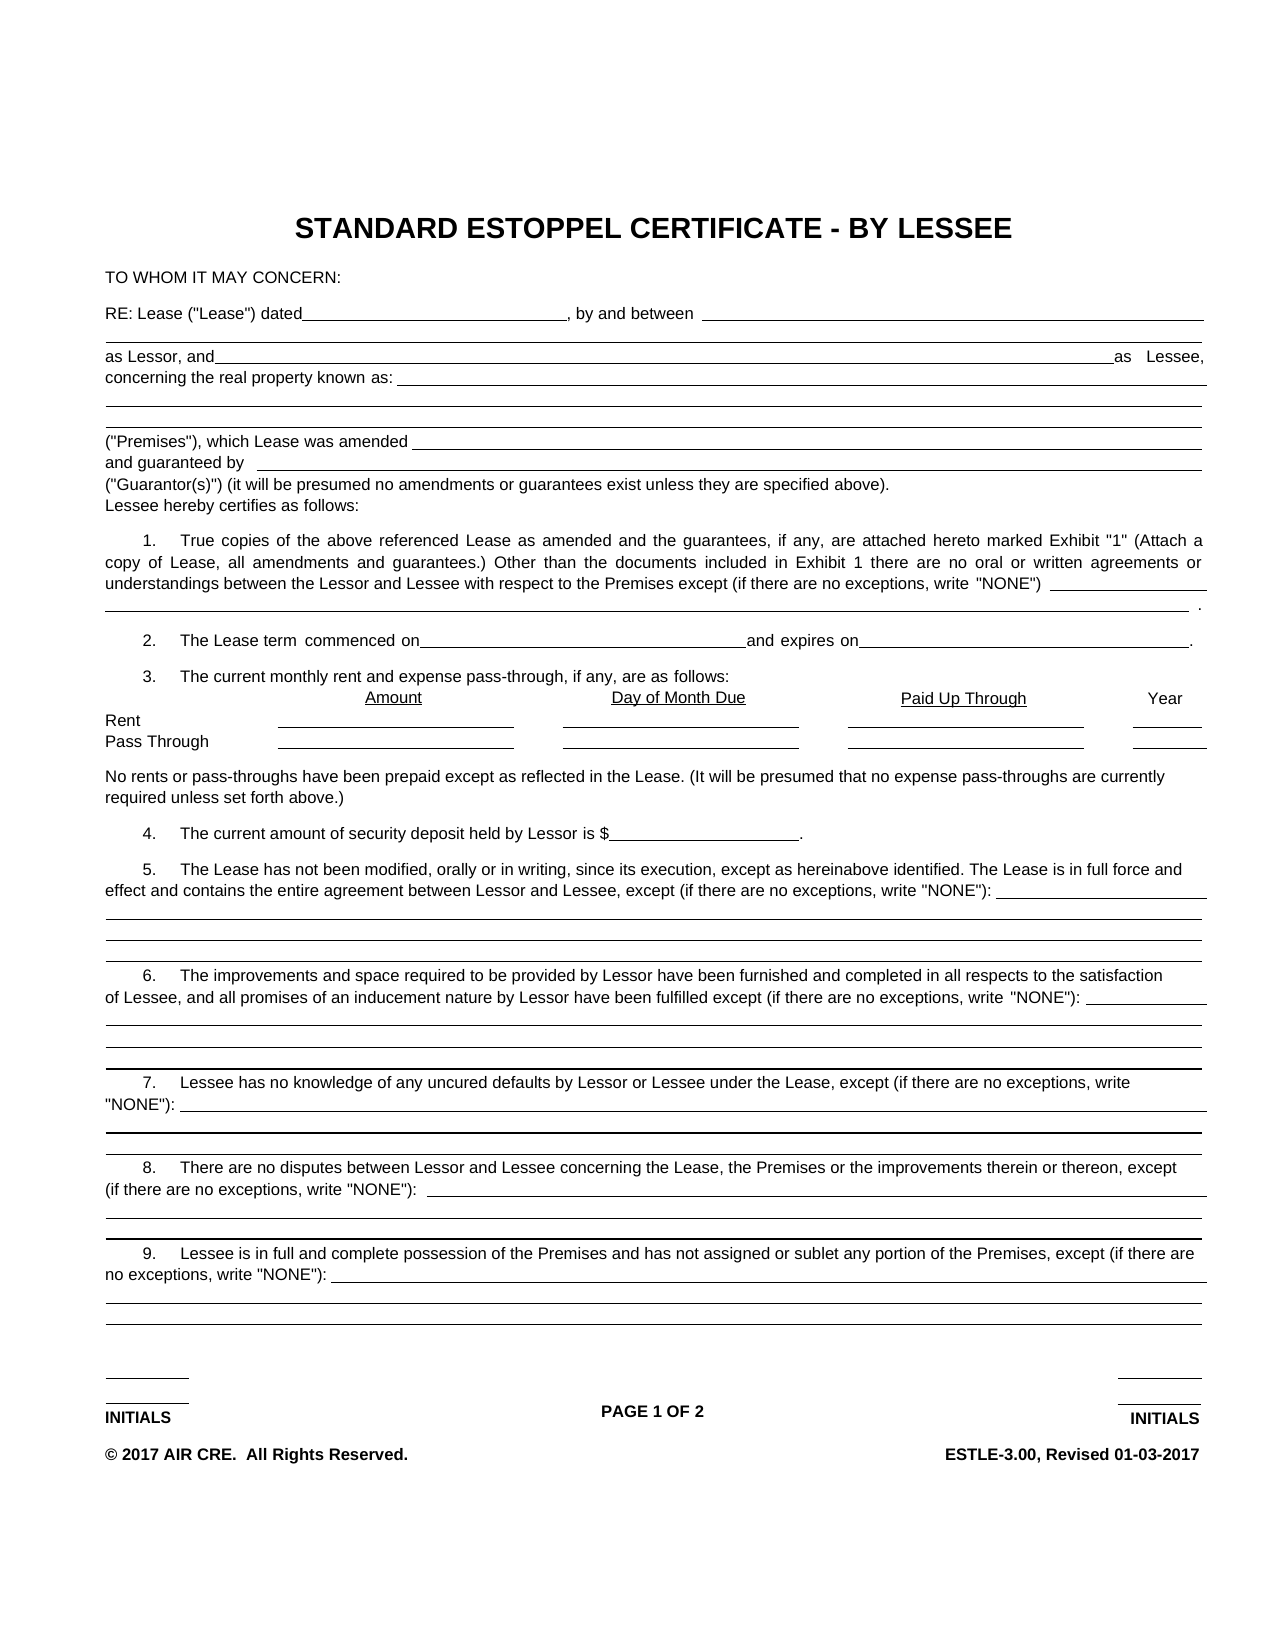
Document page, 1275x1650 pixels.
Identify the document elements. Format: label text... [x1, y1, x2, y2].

list There are no disputes between Lessor and Lessee concerning the Lease, the Premises or the improvements therein or thereon, except (if there are no exceptions, write "NONE"): [105, 1158, 1204, 1199]
text INITIALS [1130, 1409, 1275, 1428]
list The current monthly rent and expense pass-through, if any, are as follows: [142, 666, 746, 686]
text TO WHOM IT MAY CONCERN: [105, 268, 1224, 287]
text RE: Lease ("Lease") dated , by and between [105, 304, 1224, 323]
list The current amount of security deposit held by Lessor is $ . [142, 824, 1275, 843]
text No rents or pass-throughs have been prepaid except as reflected in the Lease. (It will be presumed that no expense pass-throughs are currently required unless set forth above.) [105, 767, 1224, 807]
list Lessee has no knowledge of any uncured defaults by Lessor or Lessee under the Lease, except (if there are no exceptions, write "NONE"): [105, 1073, 1204, 1113]
text Lessee hereby certifies as follows: [105, 496, 1275, 515]
text Rent Pass Through [105, 710, 1204, 751]
text PAGE 1 OF 2 [601, 1402, 705, 1421]
text © 2017 AIR CRE. All Rights Reserved. ESTLE-3.00, Revised 01-03-2017 [105, 1445, 1224, 1464]
list True copies of the above referenced Lease as amended and the guarantees, if any, are attached hereto marked Exhibit "1" (Attach a copy of Lease, all amendments and guarantees.) Other than the documents included in Exhibit 1 there are no oral or written agreements or understandings between the Lessor and Lessee with respect to the Premises except (if there are no exceptions, write "NONE") [105, 531, 1204, 593]
list Lessee is in full and complete possession of the Premises and has not assigned or sublet any portion of the Premises, except (if there are no exceptions, write "NONE"): [105, 1244, 1204, 1284]
text Year [1147, 689, 1275, 708]
list The improvements and space required to be provided by Lessor have been furnished and completed in all respects to the satisfaction of Lessee, and all promises of an inducement nature by Lessor have been fulfilled except (if there are no exceptions, write "NONE"): [105, 966, 1204, 1007]
list The Lease has not been modified, orally or in writing, since its execution, except as hereinabove identified. The Lease is in full force and effect and contains the entire agreement between Lessor and Lessee, except (if there are no exceptions, write "NONE"): [105, 859, 1204, 900]
text Paid Up Through [901, 689, 1028, 708]
text ("Premises"), which Lease was amended and guaranteed by ("Guarantor(s)") (it will be presumed no amendments or guarantees exist unless they are specified above). [105, 432, 1204, 493]
text Amount Day of Month Due [365, 688, 747, 707]
list The Lease term commenced on and expires on . [142, 631, 1275, 650]
text as Lessor, and as Lessee, concerning the real property known as: [105, 347, 1204, 387]
text . [105, 595, 1224, 614]
subtitle INITIALS [105, 1408, 174, 1427]
text STANDARD ESTOPPEL CERTIFICATE - BY LESSEE [294, 211, 1224, 244]
